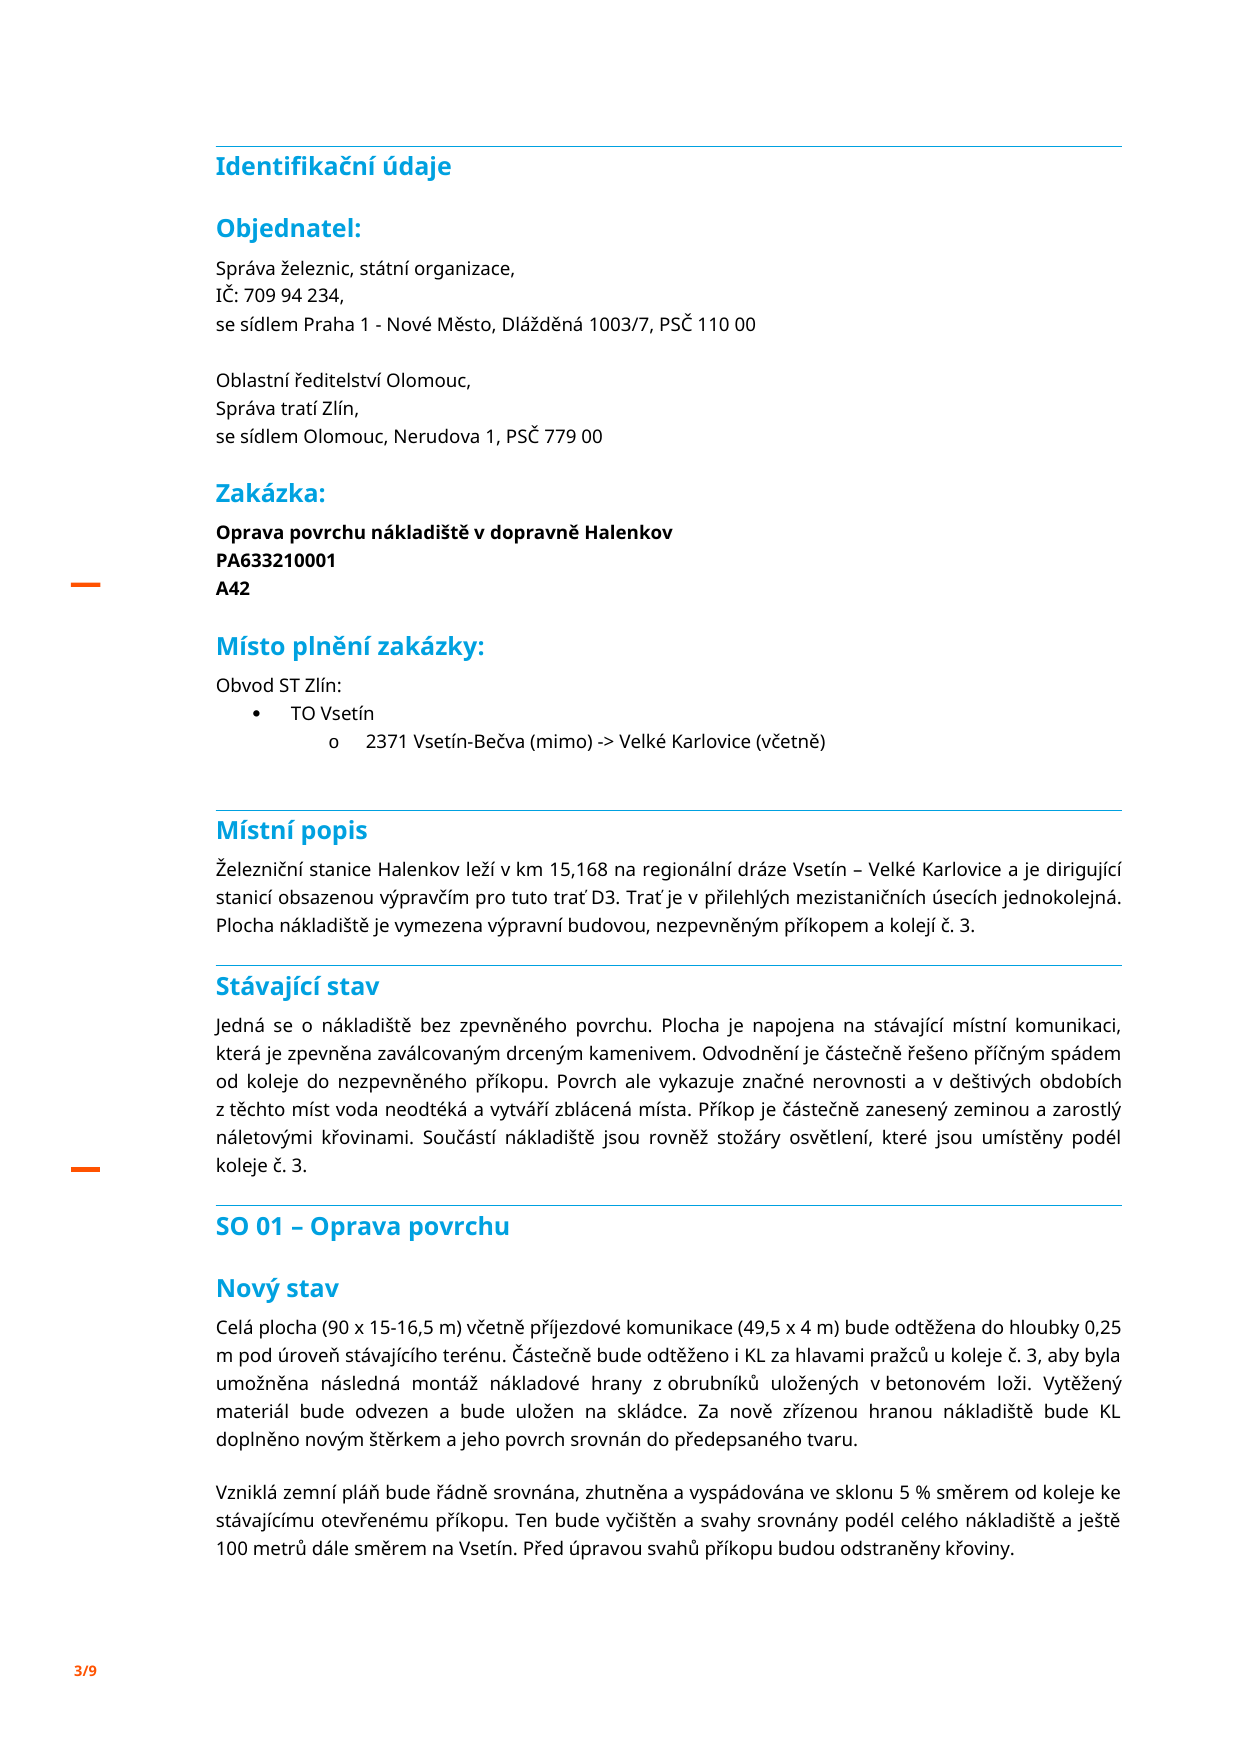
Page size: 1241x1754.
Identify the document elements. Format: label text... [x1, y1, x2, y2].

text Celá plocha (90 x 15-16,5 m) včetně příjezdové komunikace (49,5 x 4 m) bude odtěžena do hloubky 0,25 m pod úroveň stávajícího terénu. Částečně bude odtěženo i KL za hlavami pražců u koleje č. 3, aby byla umožněna následná montáž nákladové hrany z obrubníků uložených v betonovém loži. Vytěžený materiál bude odvezen a bude uložen na skládce. Za nově zřízenou hranou nákladiště bude KL doplněno novým štěrkem a jeho povrch srovnán do předepsaného tvaru. [216, 1314, 1122, 1452]
text A42 [216, 576, 1122, 601]
subtitle Identifikační údaje [216, 147, 1122, 183]
text Oprava povrchu nákladiště v dopravně Halenkov [216, 519, 1122, 545]
list 2371 Vsetín-Bečva (mimo) -> Velké Karlovice (včetně) [328, 728, 1122, 754]
subtitle SO 01 – Oprava povrchu [216, 1206, 1122, 1242]
text PA633210001 [216, 548, 1122, 573]
subtitle Nový stav [216, 1271, 1122, 1305]
text Železniční stanice Halenkov leží v km 15,168 na regionální dráze Vsetín – Velké Karlovice a je dirigující stanicí obsazenou výpravčím pro tuto trať D3. Trať je v přilehlých mezistaničních úsecích jednokolejná. Plocha nákladiště je vymezena výpravní budovou, nezpevněným příkopem a kolejí č. 3. [216, 856, 1122, 938]
text se sídlem Praha 1 - Nové Město, Dlážděná 1003/7, PSČ 110 00 [216, 311, 1122, 336]
text se sídlem Olomouc, Nerudova 1, PSČ 779 00 [216, 423, 1122, 448]
list TO Vsetín [253, 700, 1122, 726]
subtitle Místo plnění zakázky: [216, 629, 1122, 663]
subtitle Místní popis [216, 811, 1122, 847]
text Obvod ST Zlín: [216, 672, 1122, 698]
text Vzniklá zemní pláň bude řádně srovnána, zhutněna a vyspádována ve sklonu 5 % směrem od koleje ke stávajícímu otevřenému příkopu. Ten bude vyčištěn a svahy srovnány podél celého nákladiště a ještě 100 metrů dále směrem na Vsetín. Před úpravou svahů příkopu budou odstraněny křoviny. [216, 1479, 1122, 1561]
subtitle Stávající stav [216, 966, 1122, 1003]
text Správa železnic, státní organizace, [216, 255, 1122, 280]
subtitle Objednatel: [216, 211, 1122, 245]
text IČ: 709 94 234, [216, 283, 1122, 308]
text Jedná se o nákladiště bez zpevněného povrchu. Plocha je napojena na stávající místní komunikaci, která je zpevněna zaválcovaným drceným kamenivem. Odvodnění je částečně řešeno příčným spádem od koleje do nezpevněného příkopu. Povrch ale vykazuje značné nerovnosti a v deštivých obdobích z těchto míst voda neodtéká a vytváří zblácená místa. Příkop je částečně zanesený zeminou a zarostlý náletovými křovinami. Součástí nákladiště jsou rovněž stožáry osvětlení, které jsou umístěny podél koleje č. 3. [216, 1012, 1122, 1178]
text Oblastní ředitelství Olomouc, [216, 367, 1122, 392]
subtitle Zakázka: [216, 476, 1122, 510]
text Správa tratí Zlín, [216, 395, 1122, 420]
